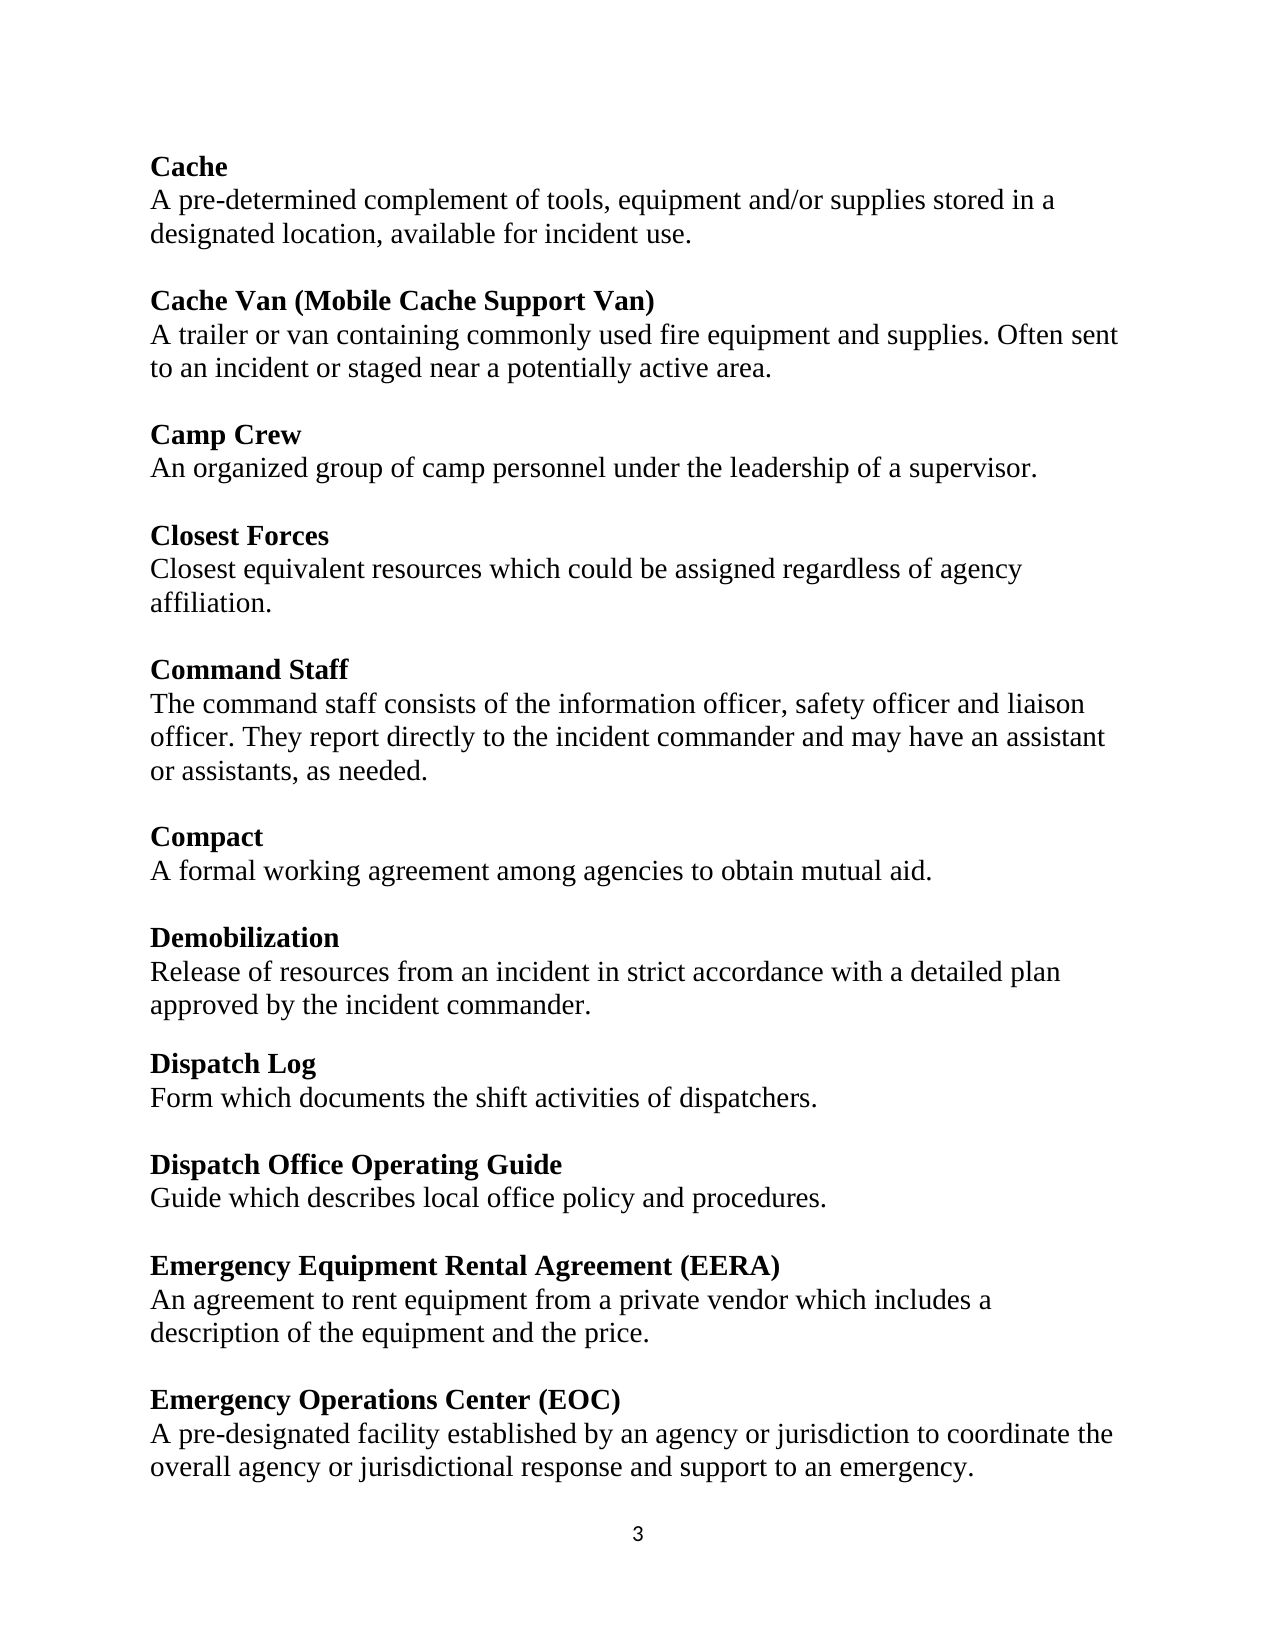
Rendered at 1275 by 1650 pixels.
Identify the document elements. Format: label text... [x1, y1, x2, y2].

text Compact [150, 820, 1120, 853]
text Closest Forces [150, 518, 1120, 552]
text Emergency Equipment Rental Agreement (EERA) [150, 1248, 1120, 1282]
text A pre-determined complement of tools, equipment and/or supplies stored in a designated location, available for incident use. [150, 183, 1120, 250]
text Guide which describes local office policy and procedures. [150, 1181, 1120, 1214]
text Cache [150, 150, 1120, 183]
text A pre-designated facility established by an agency or jurisdiction to coordinate the overall agency or jurisdictional response and support to an emergency. [150, 1416, 1120, 1483]
text A formal working agreement among agencies to obtain mutual aid. [150, 853, 1120, 887]
text The command staff consists of the information officer, safety officer and liaison officer. They report directly to the incident commander and may have an assistant or assistants, as needed. [150, 686, 1120, 786]
text Camp Crew [150, 418, 1120, 451]
text Release of resources from an incident in strict accordance with a detailed plan approved by the incident commander. [150, 954, 1120, 1021]
text An agreement to rent equipment from a private vendor which includes a description of the equipment and the price. [150, 1282, 1117, 1349]
text Closest equivalent resources which could be assigned regardless of agency affiliation. [150, 552, 1120, 619]
text An organized group of camp personnel under the leadership of a supervisor. [150, 451, 1120, 484]
text Dispatch Office Operating Guide [150, 1148, 1120, 1181]
text Emergency Operations Center (EOC) [150, 1383, 1120, 1416]
text Demobilization [150, 921, 1120, 954]
text A trailer or van containing commonly used fire equipment and supplies. Often sent to an incident or staged near a potentially active area. [150, 317, 1120, 384]
text Command Staff [150, 652, 1120, 686]
text Form which documents the shift activities of dispatchers. [150, 1081, 1120, 1114]
text Dispatch Log [150, 1047, 1120, 1081]
text Cache Van (Mobile Cache Support Van) [150, 284, 1120, 317]
